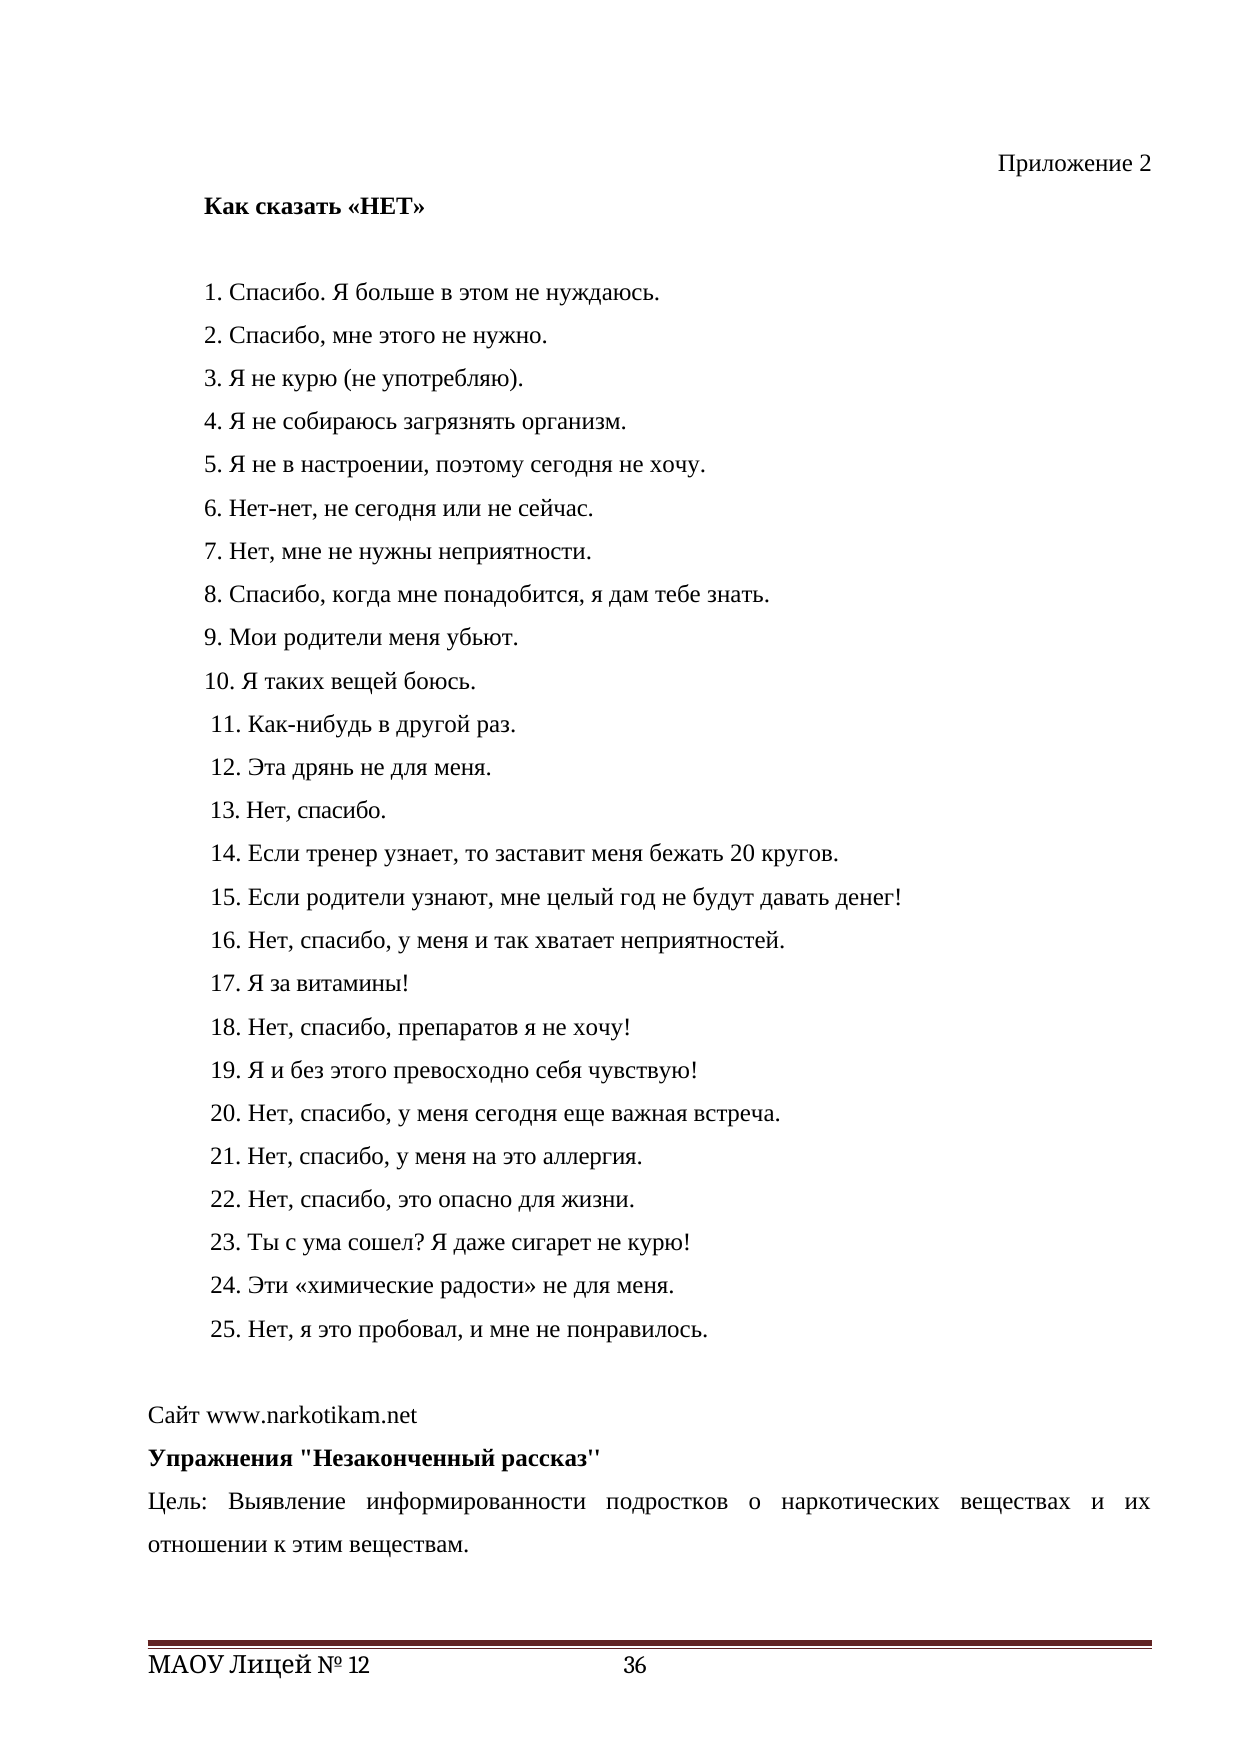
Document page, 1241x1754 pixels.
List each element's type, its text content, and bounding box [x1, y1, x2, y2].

text 17. Я за витамины! [148, 968, 1152, 997]
text 22. Нет, спасибо, это опасно для жизни. [148, 1184, 1152, 1213]
text Приложение 2 [148, 148, 1152, 176]
text 4. Я не собираюсь загрязнять организм. [148, 406, 1152, 435]
text 24. Эти «химические радости» не для меня. [148, 1271, 1152, 1299]
text 5. Я не в настроении, поэтому сегодня не хочу. [148, 449, 1152, 478]
text Как сказать «НЕТ» [148, 191, 1152, 219]
text 13. Нет, спасибо. [148, 795, 1152, 824]
text 10. Я таких вещей боюсь. [148, 666, 1152, 694]
text 9. Мои родители меня убьют. [148, 622, 1152, 651]
text 16. Нет, спасибо, у меня и так хватает неприятностей. [148, 925, 1152, 953]
text 12. Эта дрянь не для меня. [148, 752, 1152, 781]
text 6. Нет-нет, не сегодня или не сейчас. [148, 493, 1152, 522]
text Цель: Выявление информированности подростков о наркотических веществах и их отношении к этим веществам. [148, 1486, 1152, 1558]
text 21. Нет, спасибо, у меня на это аллергия. [148, 1141, 1152, 1170]
text 19. Я и без этого превосходно себя чувствую! [148, 1055, 1152, 1083]
text 2. Спасибо, мне этого не нужно. [148, 320, 1152, 349]
text 11. Как-нибудь в другой раз. [148, 709, 1152, 738]
text 1. Спасибо. Я больше в этом не нуждаюсь. [148, 277, 1152, 306]
text 8. Спасибо, когда мне понадобится, я дам тебе знать. [148, 579, 1152, 608]
text 7. Нет, мне не нужны неприятности. [148, 536, 1152, 565]
text 20. Нет, спасибо, у меня сегодня еще важная встреча. [148, 1098, 1152, 1127]
text 18. Нет, спасибо, препаратов я не хочу! [148, 1012, 1152, 1040]
text 15. Если родители узнают, мне целый год не будут давать денег! [148, 882, 1152, 910]
text Сайт www.narkotikam.net [148, 1400, 1152, 1429]
text Упражнения "Незаконченный рассказ'' [148, 1443, 1152, 1472]
text 23. Ты с ума сошел? Я даже сигарет не курю! [148, 1227, 1152, 1256]
text 14. Если тренер узнает, то заставит меня бежать 20 кругов. [148, 838, 1152, 867]
text 3. Я не курю (не употребляю). [148, 363, 1152, 392]
text 25. Нет, я это пробовал, и мне не понравилось. [148, 1314, 1152, 1342]
